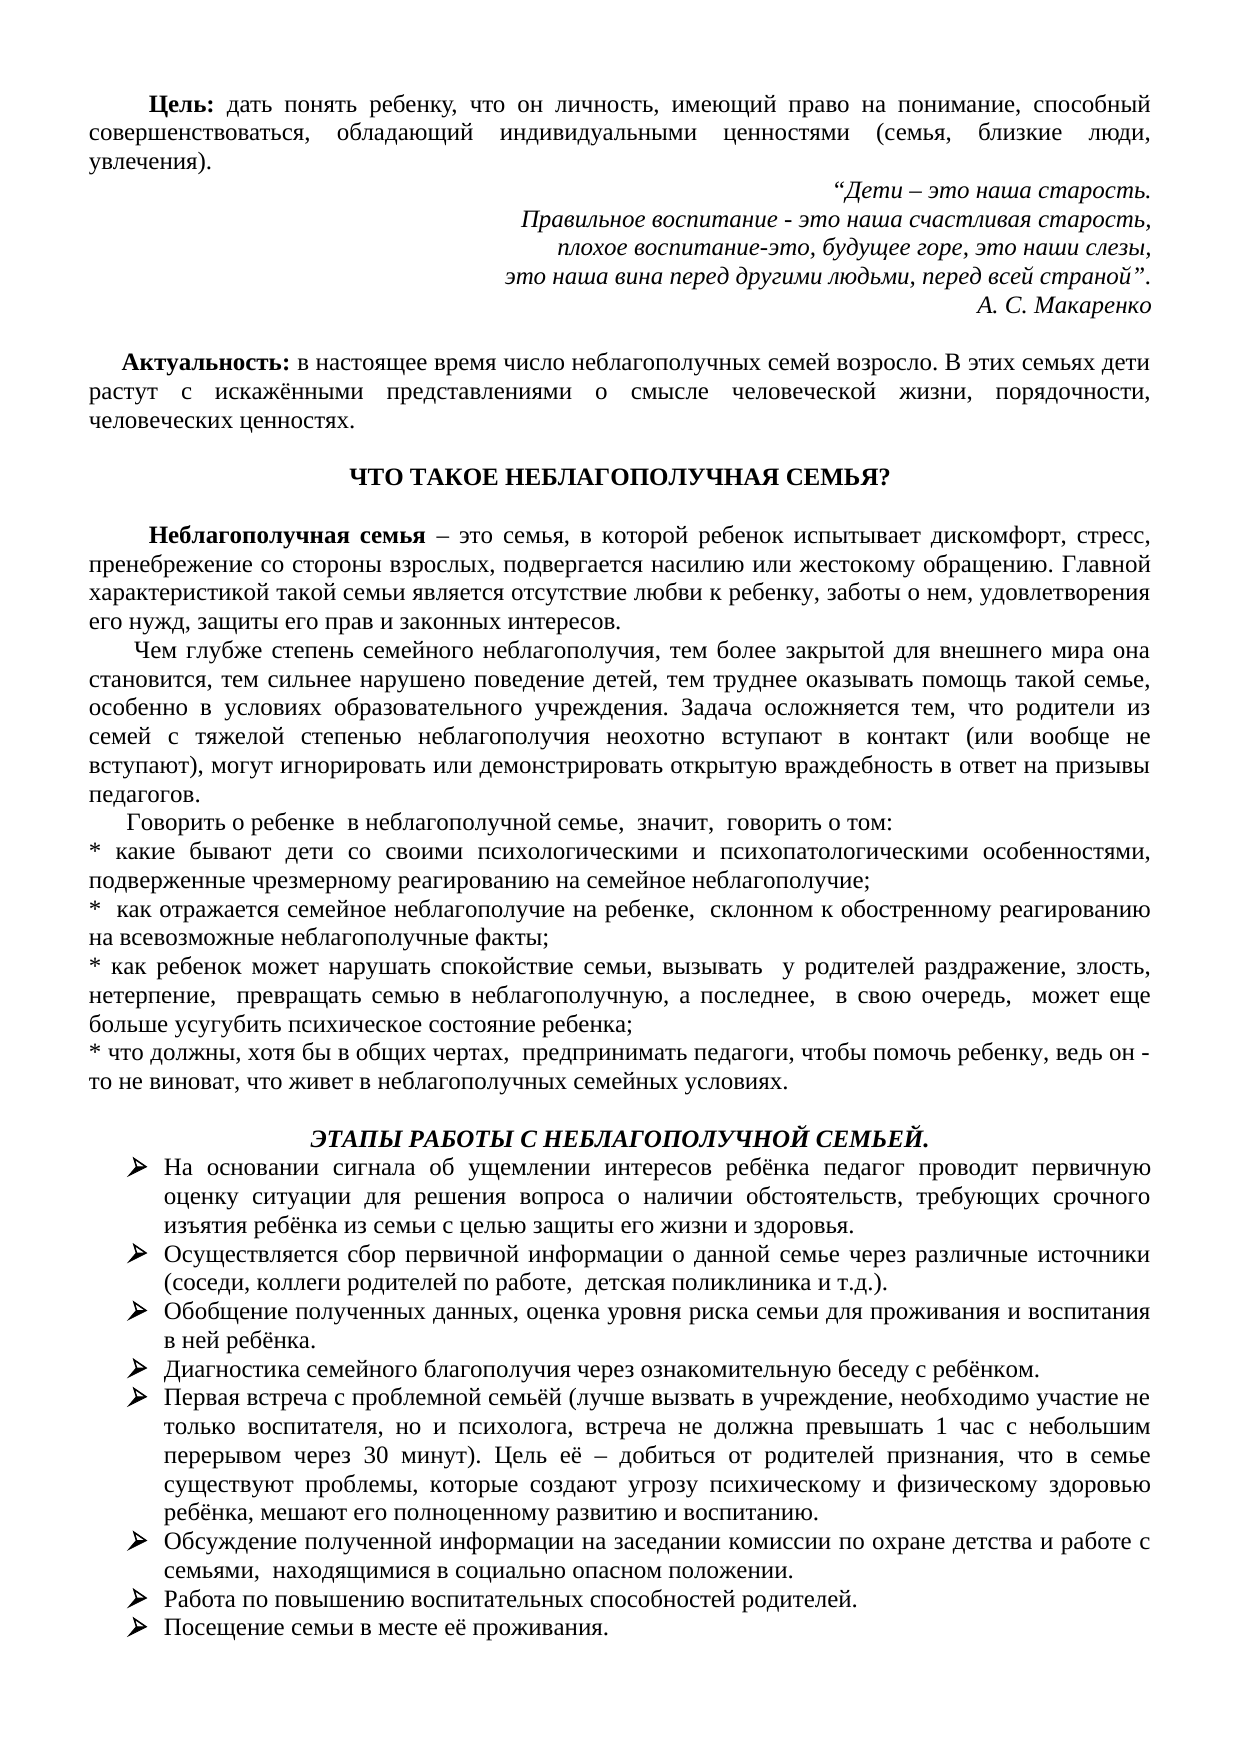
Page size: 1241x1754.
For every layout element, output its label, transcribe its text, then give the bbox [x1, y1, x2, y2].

text * как ребенок может нарушать спокойствие семьи, вызывать у родителей раздражение, злость, нетерпение, превращать семью в неблагополучную, а последнее, в свою очередь, может еще больше усугубить психическое состояние ребенка; [89, 951, 1152, 1037]
list Работа по повышению воспитательных способностей родителей. [126, 1584, 1152, 1612]
text это наша вина перед другими людьми, перед всей страной”. [89, 261, 1152, 290]
text * как отражается семейное неблагополучие на ребенке, склонном к обостренному реагированию на всевозможные неблагополучные факты; [89, 894, 1152, 951]
text Актуальность: в настоящее время число неблагополучных семей возросло. В этих семьях дети растут с искажёнными представлениями о смысле человеческой жизни, порядочности, человеческих ценностях. [89, 347, 1152, 434]
list Обобщение полученных данных, оценка уровня риска семьи для проживания и воспитания в ней ребёнка. [126, 1296, 1152, 1354]
text Говорить о ребенке в неблагополучной семье, значит, говорить о том: [89, 807, 1152, 836]
text ЭТАПЫ РАБОТЫ С НЕБЛАГОПОЛУЧНОЙ СЕМЬЕЙ. [89, 1124, 1152, 1152]
text плохое воспитание-это, будущее горе, это наши слезы, [89, 232, 1152, 261]
text Чем глубже степень семейного неблагополучия, тем более закрытой для внешнего мира она становится, тем сильнее нарушено поведение детей, тем труднее оказывать помощь такой семье, особенно в условиях образовательного учреждения. Задача осложняется тем, что родители из семей с тяжелой степенью неблагополучия неохотно вступают в контакт (или вообще не вступают), могут игнорировать или демонстрировать открытую враждебность в ответ на призывы педагогов. [89, 635, 1152, 807]
text * какие бывают дети со своими психологическими и психопатологическими особенностями, подверженные чрезмерному реагированию на семейное неблагополучие; [89, 836, 1152, 894]
text Неблагополучная семья – это семья, в которой ребенок испытывает дискомфорт, стресс, пренебрежение со стороны взрослых, подвергается насилию или жестокому обращению. Главной характеристикой такой семьи является отсутствие любви к ребенку, заботы о нем, удовлетворения его нужд, защиты его прав и законных интересов. [89, 520, 1152, 635]
text А. С. Макаренко [89, 290, 1152, 319]
text “Дети – это наша старость. [89, 175, 1152, 204]
list Осуществляется сбор первичной информации о данной семье через различные источники (соседи, коллеги родителей по работе, детская поликлиника и т.д.). [126, 1239, 1152, 1296]
text Цель: дать понять ребенку, что он личность, имеющий право на понимание, способный совершенствоваться, обладающий индивидуальными ценностями (семья, близкие люди, увлечения). [89, 89, 1152, 175]
text Правильное воспитание - это наша счастливая старость, [89, 204, 1152, 232]
list Диагностика семейного благополучия через ознакомительную беседу с ребёнком. [126, 1354, 1152, 1382]
list На основании сигнала об ущемлении интересов ребёнка педагог проводит первичную оценку ситуации для решения вопроса о наличии обстоятельств, требующих срочного изъятия ребёнка из семьи с целью защиты его жизни и здоровья. [126, 1152, 1152, 1239]
text ЧТО ТАКОЕ НЕБЛАГОПОЛУЧНАЯ СЕМЬЯ? [89, 462, 1152, 491]
list Обсуждение полученной информации на заседании комиссии по охране детства и работе с семьями, находящимися в социально опасном положении. [126, 1526, 1152, 1584]
list Первая встреча с проблемной семьёй (лучше вызвать в учреждение, необходимо участие не только воспитателя, но и психолога, встреча не должна превышать 1 час с небольшим перерывом через 30 минут). Цель её – добиться от родителей признания, что в семье существуют проблемы, которые создают угрозу психическому и физическому здоровью ребёнка, мешают его полноценному развитию и воспитанию. [126, 1382, 1152, 1526]
text * что должны, хотя бы в общих чертах, предпринимать педагоги, чтобы помочь ребенку, ведь он - то не виноват, что живет в неблагополучных семейных условиях. [89, 1037, 1152, 1095]
list Посещение семьи в месте её проживания. [126, 1612, 1152, 1641]
